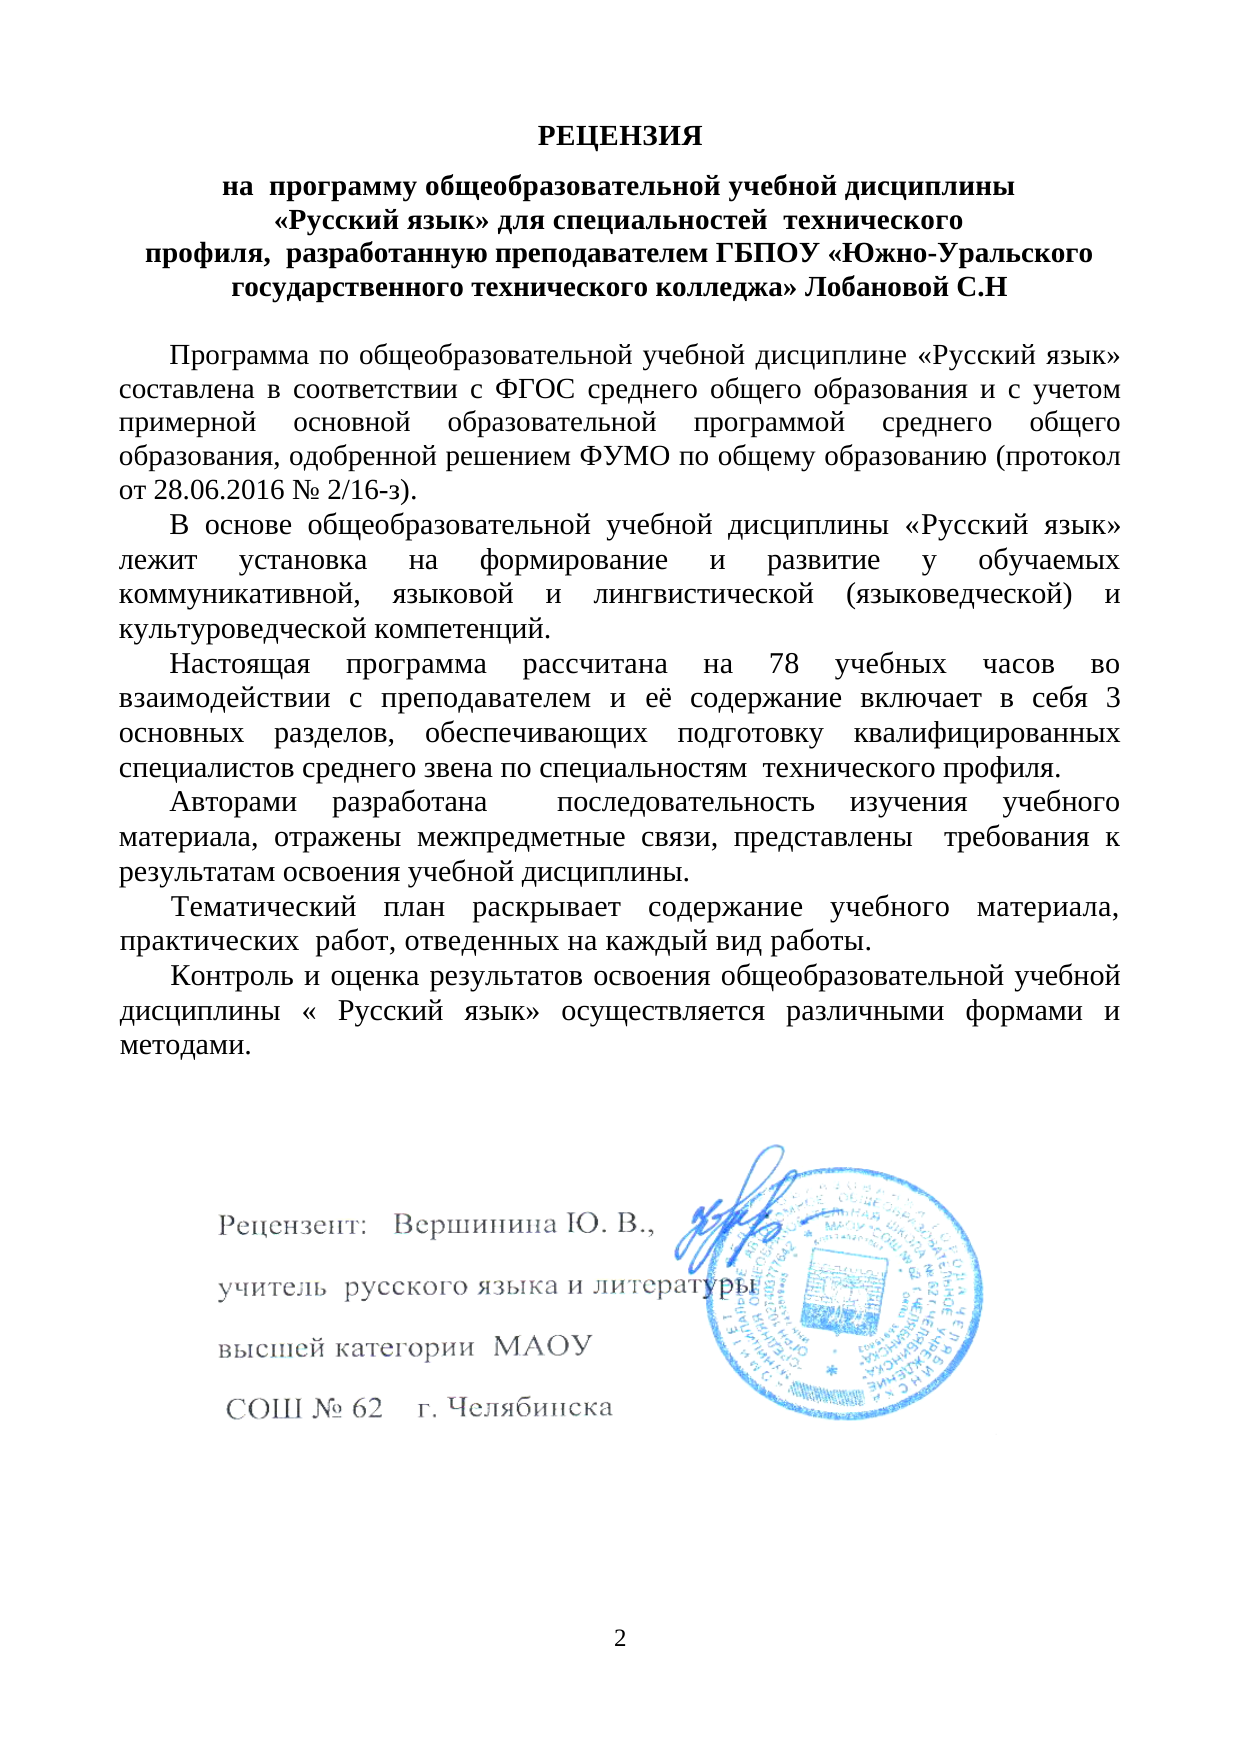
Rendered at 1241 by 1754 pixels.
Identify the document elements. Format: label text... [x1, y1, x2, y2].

text Настоящая программа рассчитана на 78 учебных часов во взаимодействии с преподавателем и её содержание включает в себя 3 основных разделов, обеспечивающих подготовку квалифицированных специалистов среднего звена по специальностям технического профиля. [119, 645, 1122, 784]
text Тематический план раскрывает содержание учебного материала, практических работ, отведенных на каждый вид работы. [119, 888, 1121, 957]
text РЕЦЕНЗИЯ [118, 118, 1122, 152]
text Контроль и оценка результатов освоения общеобразовательной учебной дисциплины « Русский язык» осуществляется различными формами и методами. [119, 957, 1122, 1061]
text Авторами разработана последовательность изучения учебного материала, отражены межпредметные связи, представлены требования к результатам освоения учебной дисциплины. [119, 784, 1122, 888]
text В основе общеобразовательной учебной дисциплины «Русский язык» лежит установка на формирование и развитие у обучаемых коммуникативной, языковой и лингвистической (языковедческой) и культуроведческой компетенций. [119, 506, 1122, 645]
text на программу общеобразовательной учебной дисциплины [118, 168, 1120, 202]
text Программа по общеобразовательной учебной дисциплине «Русский язык» составлена в соответствии с ФГОС среднего общего образования и с учетом примерной основной образовательной программой среднего общего образования, одобренной решением ФУМО по общему образованию (протокол от 28.06.2016 № 2/16-з). [119, 337, 1122, 506]
text «Русский язык» для специальностей технического [118, 202, 1120, 236]
picture [197, 1132, 1007, 1438]
text профиля, разработанную преподавателем ГБПОУ «Южно-Уральского государственного технического колледжа» Лобановой С.Н [118, 236, 1120, 303]
